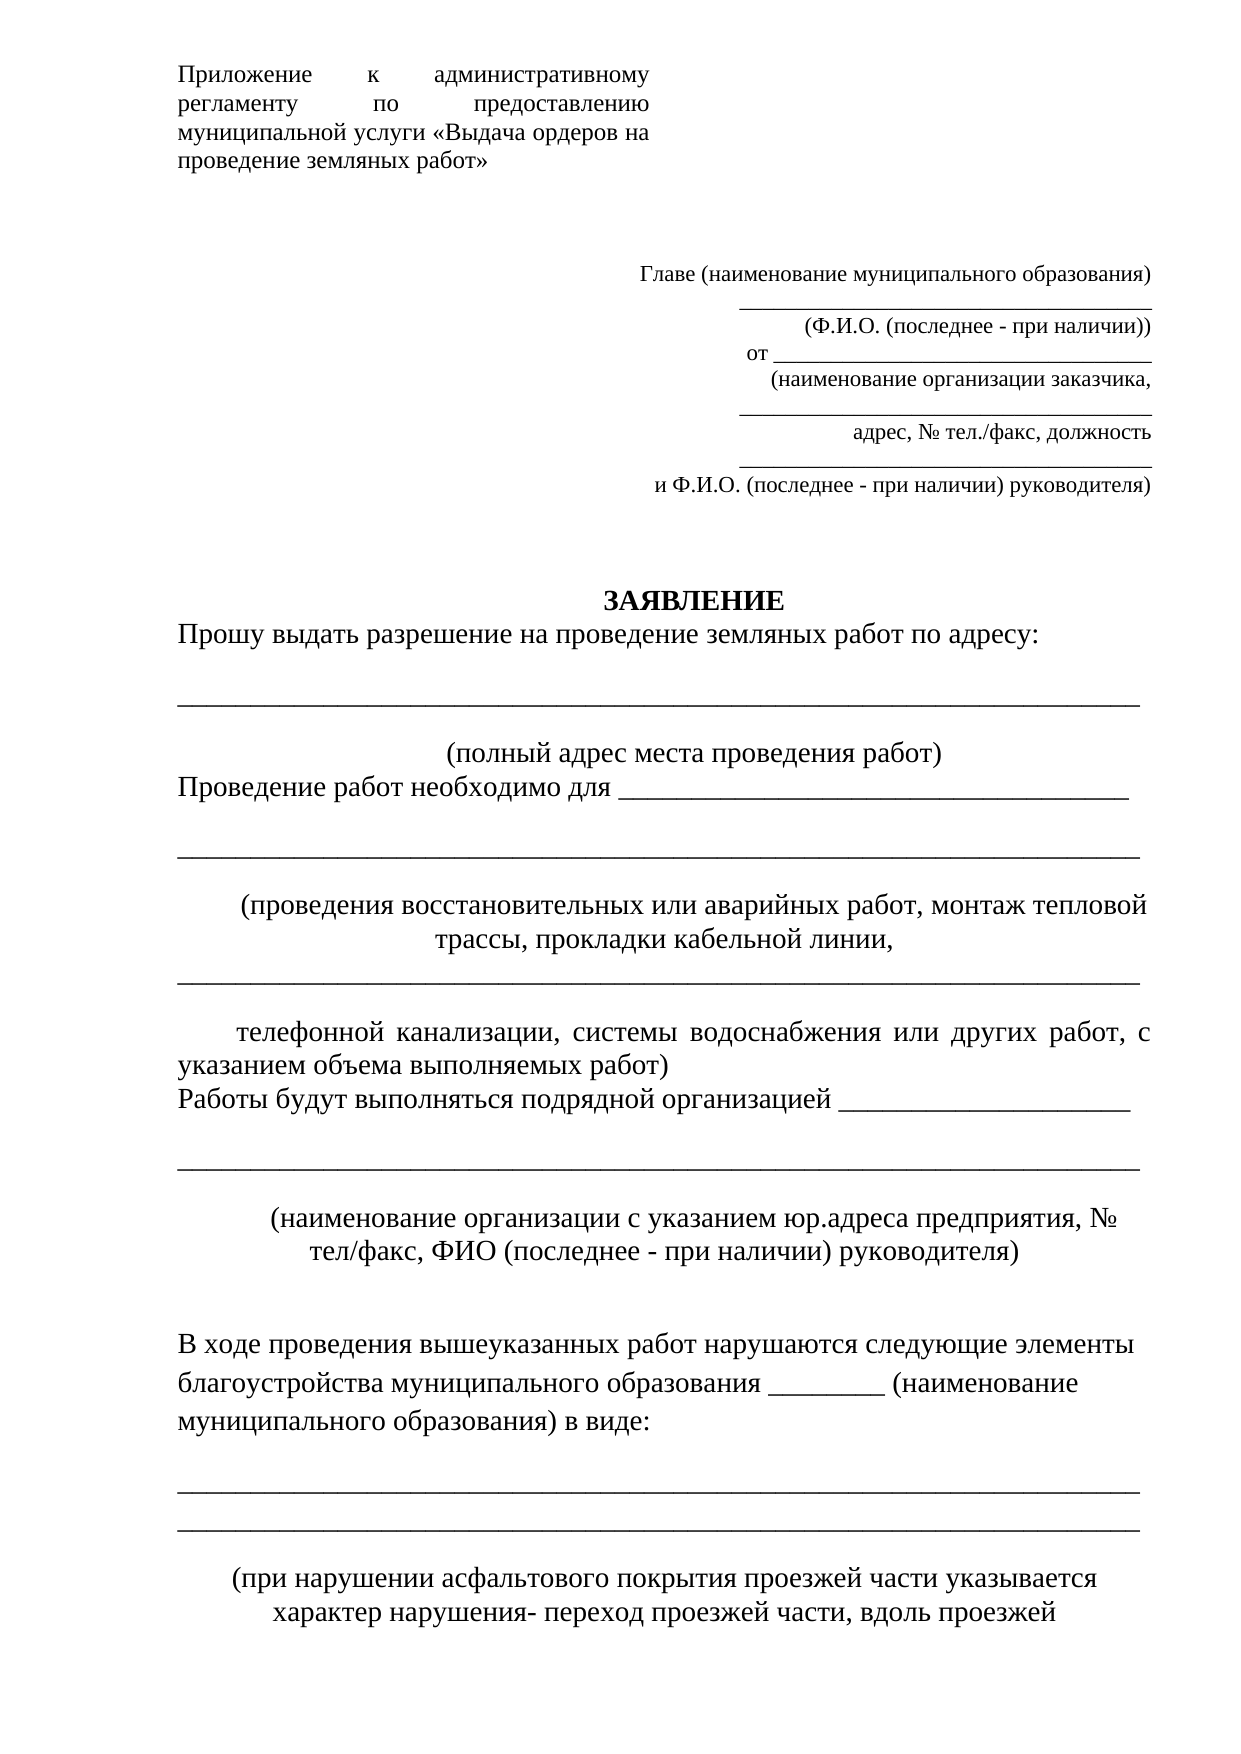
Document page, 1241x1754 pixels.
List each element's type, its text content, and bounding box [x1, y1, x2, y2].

text адрес, № тел./факс, должность [177, 418, 1152, 444]
text Прошу выдать разрешение на проведение земляных работ по адресу: [177, 616, 1152, 650]
text Проведение работ необходимо для ___________________________________ [177, 769, 1152, 802]
text от _________________________________ [177, 339, 1152, 365]
text телефонной канализации, системы водоснабжения или других работ, с указанием объема выполняемых работ) [177, 1014, 1152, 1081]
text ____________________________________ [177, 286, 1152, 313]
text Приложение к административному регламенту по предоставлению муниципальной услуги «Выдача ордеров на проведение земляных работ» [177, 59, 650, 174]
text __________________________________________________________________ [177, 954, 1152, 988]
text ____________________________________ [177, 392, 1152, 418]
text Работы будут выполняться подрядной организацией ____________________ [177, 1081, 1152, 1114]
text (при нарушении асфальтового покрытия проезжей части указывается характер нарушения- переход проезжей части, вдоль проезжей [177, 1561, 1152, 1628]
subtitle ЗАЯВЛЕНИЕ [177, 583, 1152, 616]
text Главе (наименование муниципального образования) [177, 260, 1152, 286]
text __________________________________________________________________ [177, 676, 1152, 709]
text __________________________________________________________________ [177, 1140, 1152, 1174]
text ____________________________________________________________________________________________________________________________________ [177, 1463, 1152, 1535]
text (наименование организации с указанием юр.адреса предприятия, № тел/факс, ФИО (последнее - при наличии) руководителя) [177, 1200, 1152, 1267]
text ____________________________________ [177, 444, 1152, 471]
text __________________________________________________________________ [177, 828, 1152, 862]
text (проведения восстановительных или аварийных работ, монтаж тепловой трассы, прокладки кабельной линии, [177, 887, 1152, 954]
text В ходе проведения вышеуказанных работ нарушаются следующие элементы благоустройства муниципального образования ________ (наименование муниципального образования) в виде: [177, 1326, 1152, 1437]
text и Ф.И.О. (последнее - при наличии) руководителя) [177, 471, 1152, 497]
text (полный адрес места проведения работ) [177, 735, 1152, 769]
text (Ф.И.О. (последнее - при наличии)) [177, 313, 1152, 339]
text (наименование организации заказчика, [177, 365, 1152, 392]
